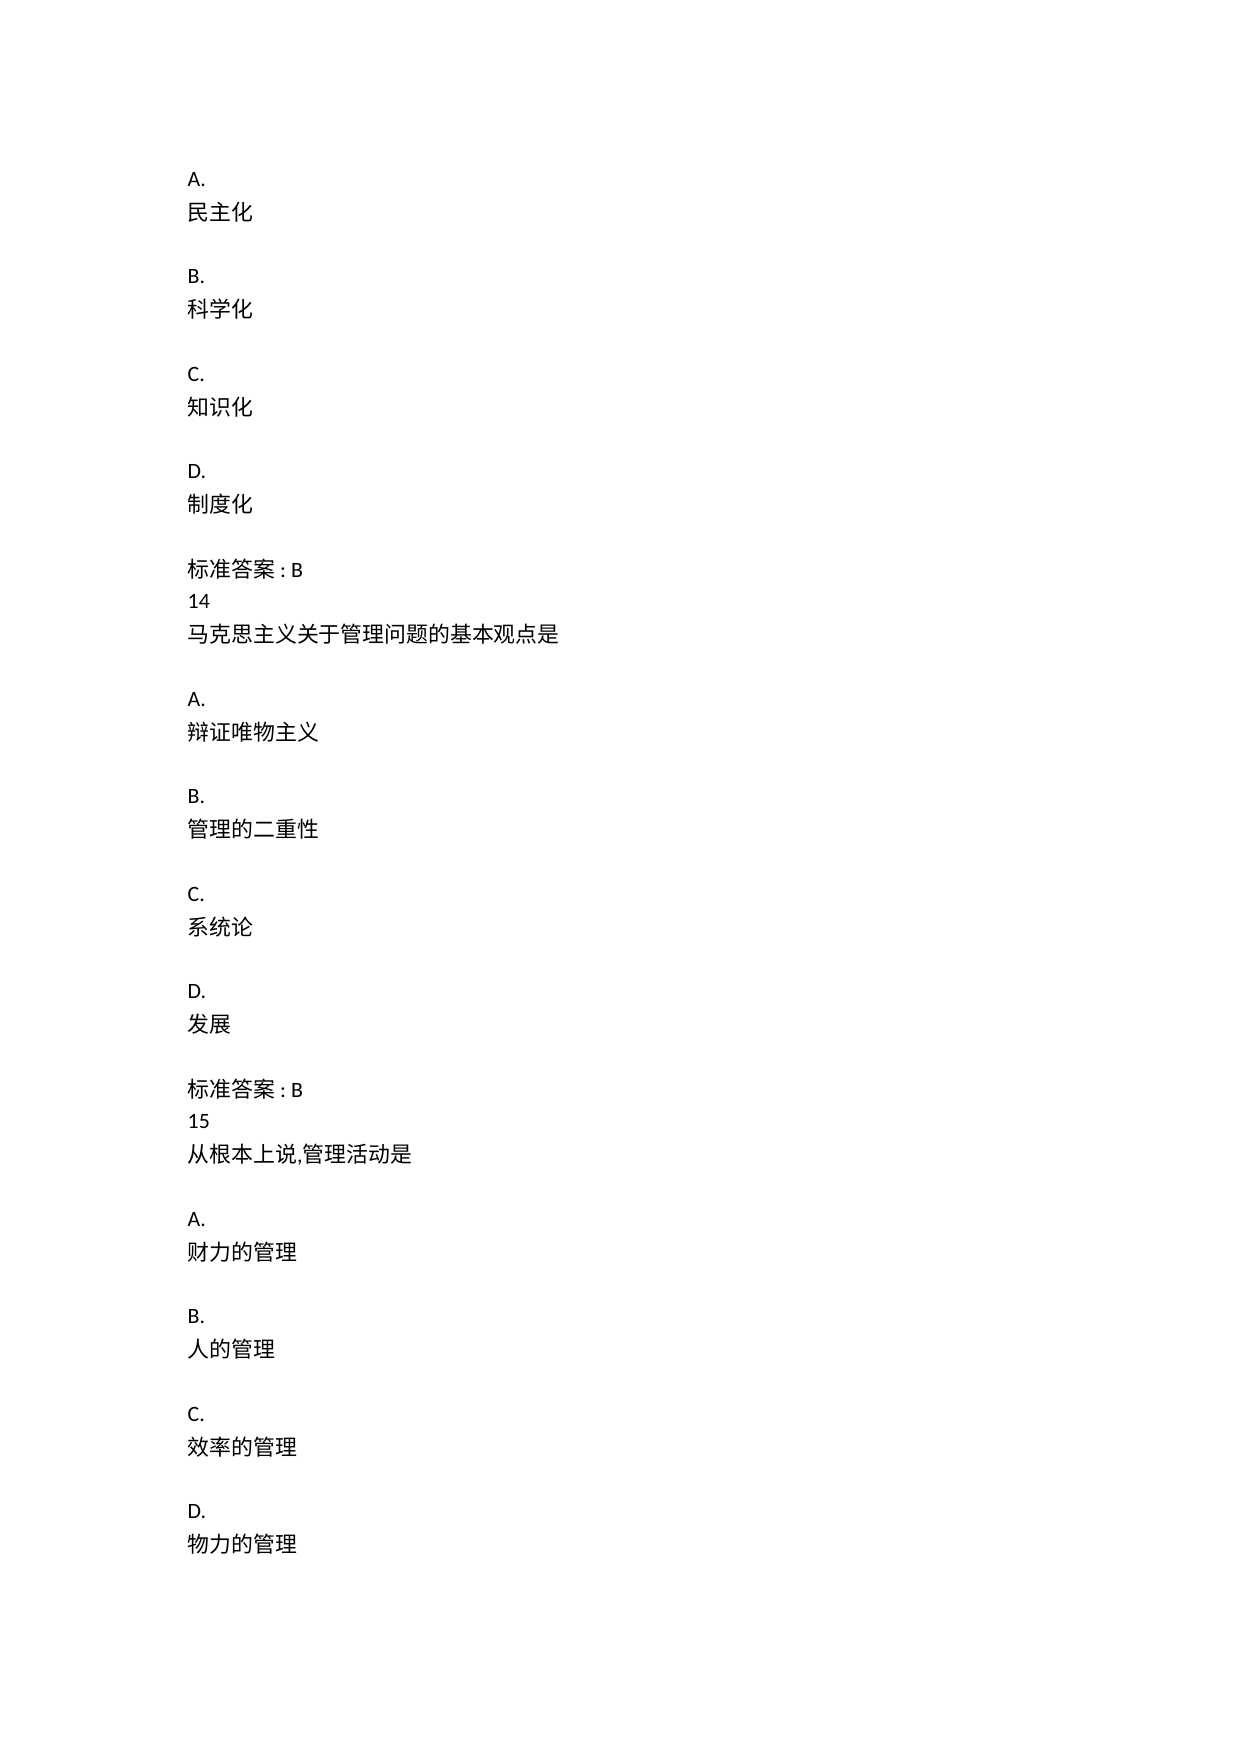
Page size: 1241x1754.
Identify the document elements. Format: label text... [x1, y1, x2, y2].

text C. [187, 877, 1053, 909]
text D. [187, 1494, 1053, 1527]
text 人的管理 [187, 1332, 1053, 1364]
text 财力的管理 [187, 1234, 1053, 1267]
text 管理的二重性 [187, 812, 1053, 844]
text B. [187, 1299, 1053, 1332]
text 发展 [187, 1007, 1053, 1039]
text 从根本上说,管理活动是 [187, 1137, 1053, 1169]
text D. [187, 454, 1053, 487]
text 15 [187, 1104, 1053, 1137]
text 14 [187, 584, 1053, 617]
text 标准答案 : B [187, 552, 1053, 584]
text A. [187, 682, 1053, 714]
text 辩证唯物主义 [187, 714, 1053, 747]
text 科学化 [187, 292, 1053, 324]
text C. [187, 1397, 1053, 1429]
text B. [187, 779, 1053, 812]
text 效率的管理 [187, 1429, 1053, 1462]
text A. [187, 162, 1053, 194]
text 标准答案 : B [187, 1072, 1053, 1104]
text C. [187, 357, 1053, 389]
text A. [187, 1202, 1053, 1234]
text 民主化 [187, 194, 1053, 227]
text D. [187, 974, 1053, 1007]
text 知识化 [187, 389, 1053, 422]
text 系统论 [187, 909, 1053, 942]
text 马克思主义关于管理问题的基本观点是 [187, 617, 1053, 649]
text 制度化 [187, 487, 1053, 519]
text 物力的管理 [187, 1527, 1053, 1559]
text B. [187, 259, 1053, 292]
